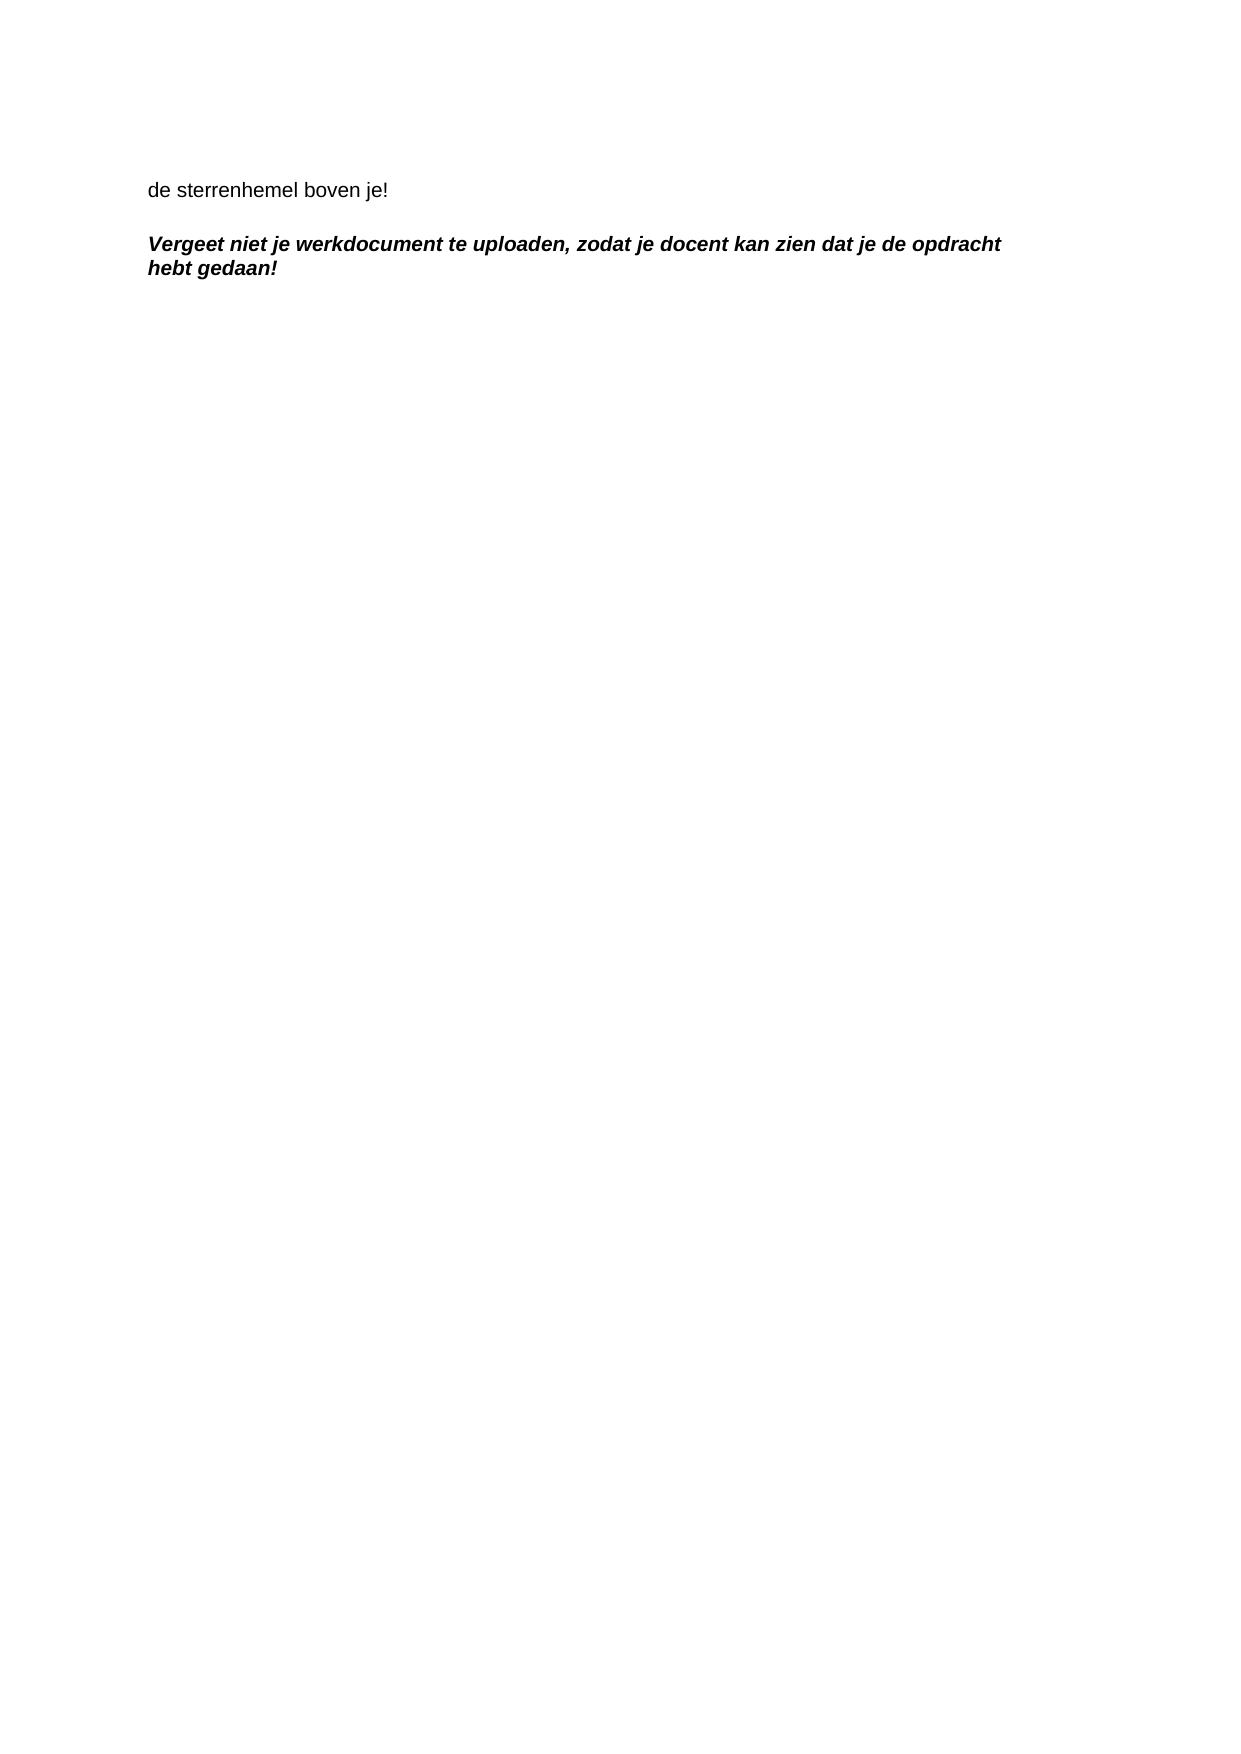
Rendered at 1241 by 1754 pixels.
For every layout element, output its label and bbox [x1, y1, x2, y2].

table_header [146, 148, 1035, 281]
